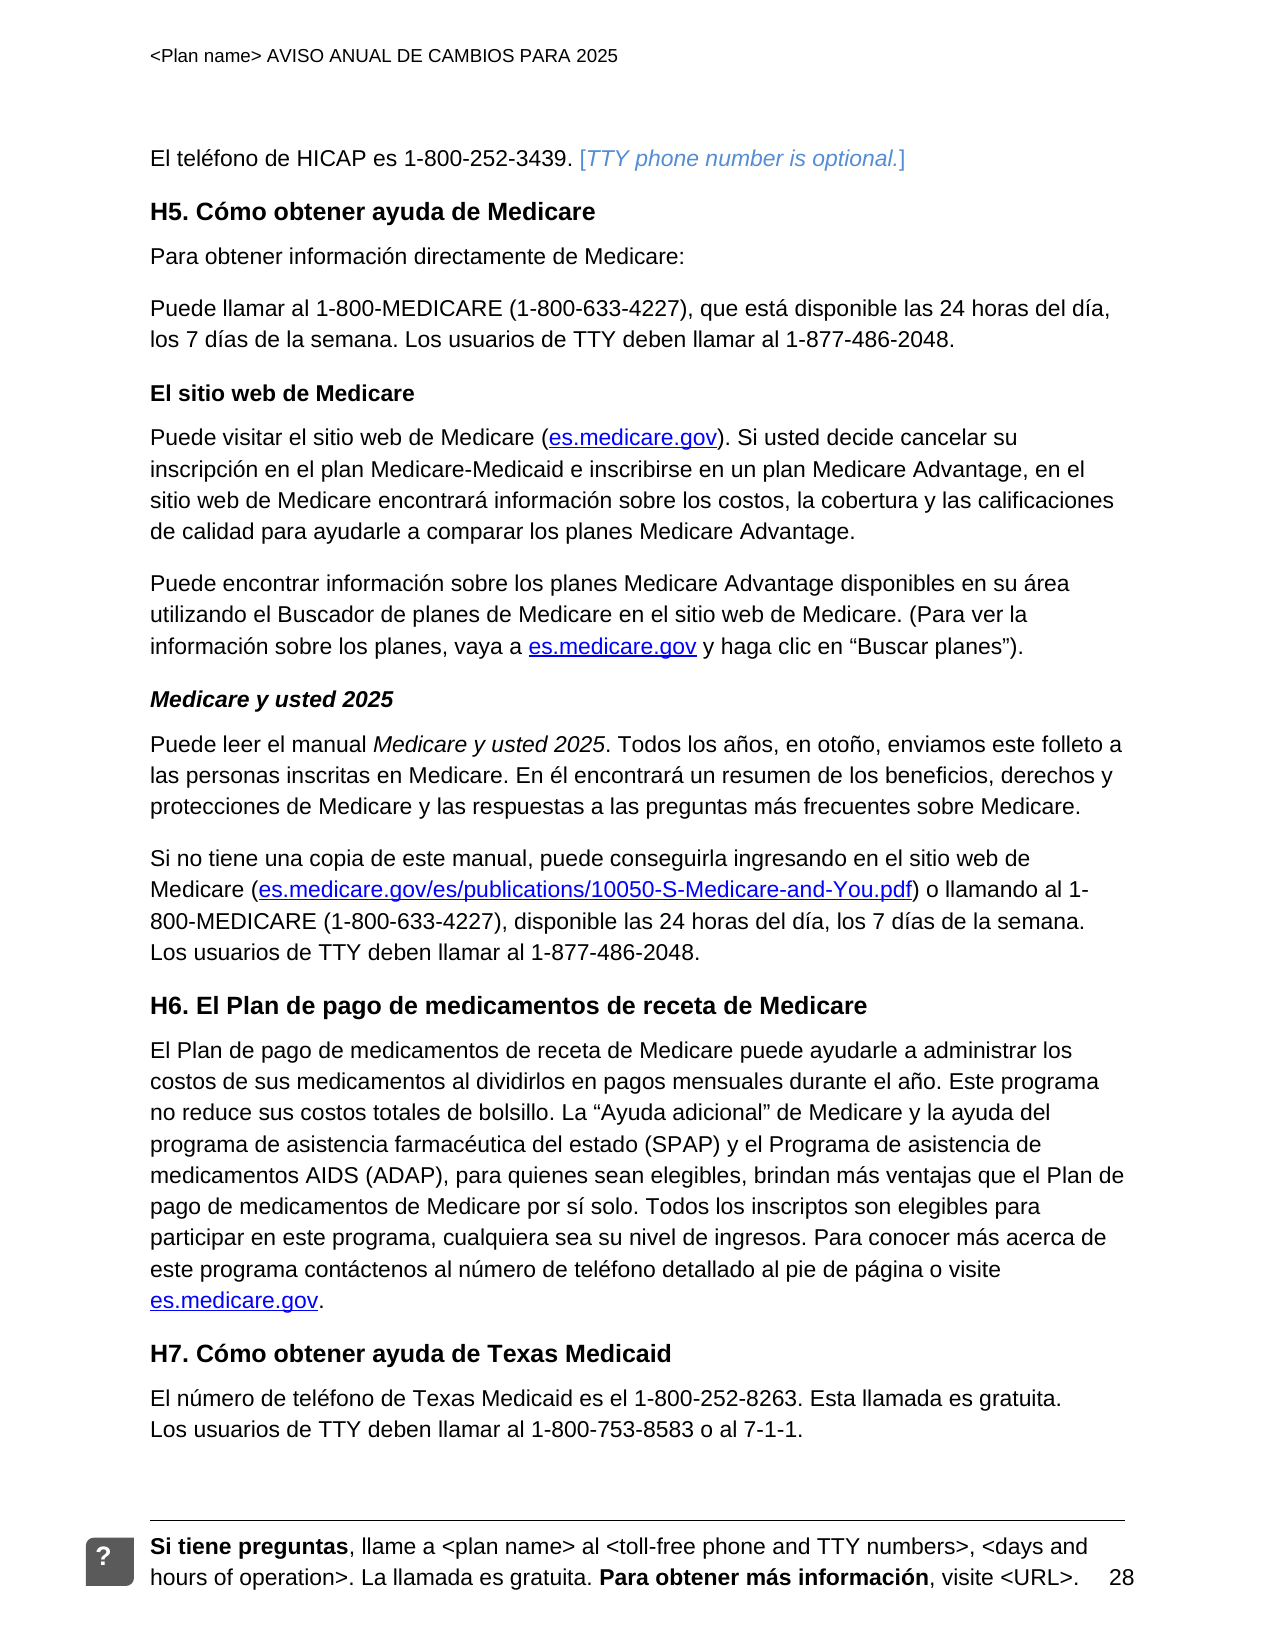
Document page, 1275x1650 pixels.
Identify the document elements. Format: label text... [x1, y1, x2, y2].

subtitle H5. Cómo obtener ayuda de Medicare [150, 194, 1050, 227]
text El Plan de pago de medicamentos de receta de Medicare puede ayudarle a administrar los costos de sus medicamentos al dividirlos en pagos mensuales durante el año. Este programa no reduce sus costos totales de bolsillo. La “Ayuda adicional” de Medicare y la ayuda del programa de asistencia farmacéutica del estado (SPAP) y el Programa de asistencia de medicamentos AIDS (ADAP), para quienes sean elegibles, brindan más ventajas que el Plan de pago de medicamentos de Medicare por sí solo. Todos los inscriptos son elegibles para participar en este programa, cualquiera sea su nivel de ingresos. Para conocer más acerca de este programa contáctenos al número de teléfono detallado al pie de página o visite es.medicare.gov. [150, 1033, 1125, 1314]
text El teléfono de HICAP es 1-800-252-3439. [TTY phone number is optional.] [150, 142, 1125, 173]
subtitle H6. El Plan de pago de medicamentos de receta de Medicare [150, 987, 1050, 1021]
subtitle H7. Cómo obtener ayuda de Texas Medicaid [150, 1335, 1050, 1369]
text El número de teléfono de Texas Medicaid es el 1-800-252-8263. Esta llamada es gratuita. Los usuarios de TTY deben llamar al 1-800-753-8583 o al 7-1-1. [150, 1381, 1125, 1444]
text Puede leer el manual Medicare y usted 2025. Todos los años, en otoño, enviamos este folleto a las personas inscritas en Medicare. En él encontrará un resumen de los beneficios, derechos y protecciones de Medicare y las respuestas a las preguntas más frecuentes sobre Medicare. [150, 727, 1125, 821]
subtitle Medicare y usted 2025 [150, 681, 1050, 714]
text Si no tiene una copia de este manual, puede conseguirla ingresando en el sitio web de Medicare (es.medicare.gov/es/publications/10050-S-Medicare-and-You.pdf) o llamando al 1-800-MEDICARE (1-800-633-4227), disponible las 24 horas del día, los 7 días de la semana. Los usuarios de TTY deben llamar al 1-877-486-2048. [150, 842, 1125, 967]
text Puede llamar al 1-800-MEDICARE (1-800-633-4227), que está disponible las 24 horas del día, los 7 días de la semana. Los usuarios de TTY deben llamar al 1-877-486-2048. [150, 292, 1125, 354]
text Puede encontrar información sobre los planes Medicare Advantage disponibles en su área utilizando el Buscador de planes de Medicare en el sitio web de Medicare. (Para ver la información sobre los planes, vaya a es.medicare.gov y haga clic en “Buscar planes”). [150, 567, 1125, 660]
text Para obtener información directamente de Medicare: [150, 239, 1125, 271]
text Puede visitar el sitio web de Medicare (es.medicare.gov). Si usted decide cancelar su inscripción en el plan Medicare-Medicaid e inscribirse en un plan Medicare Advantage, en el sitio web de Medicare encontrará información sobre los costos, la cobertura y las calificaciones de calidad para ayudarle a comparar los planes Medicare Advantage. [150, 421, 1125, 546]
subtitle El sitio web de Medicare [150, 375, 1050, 408]
